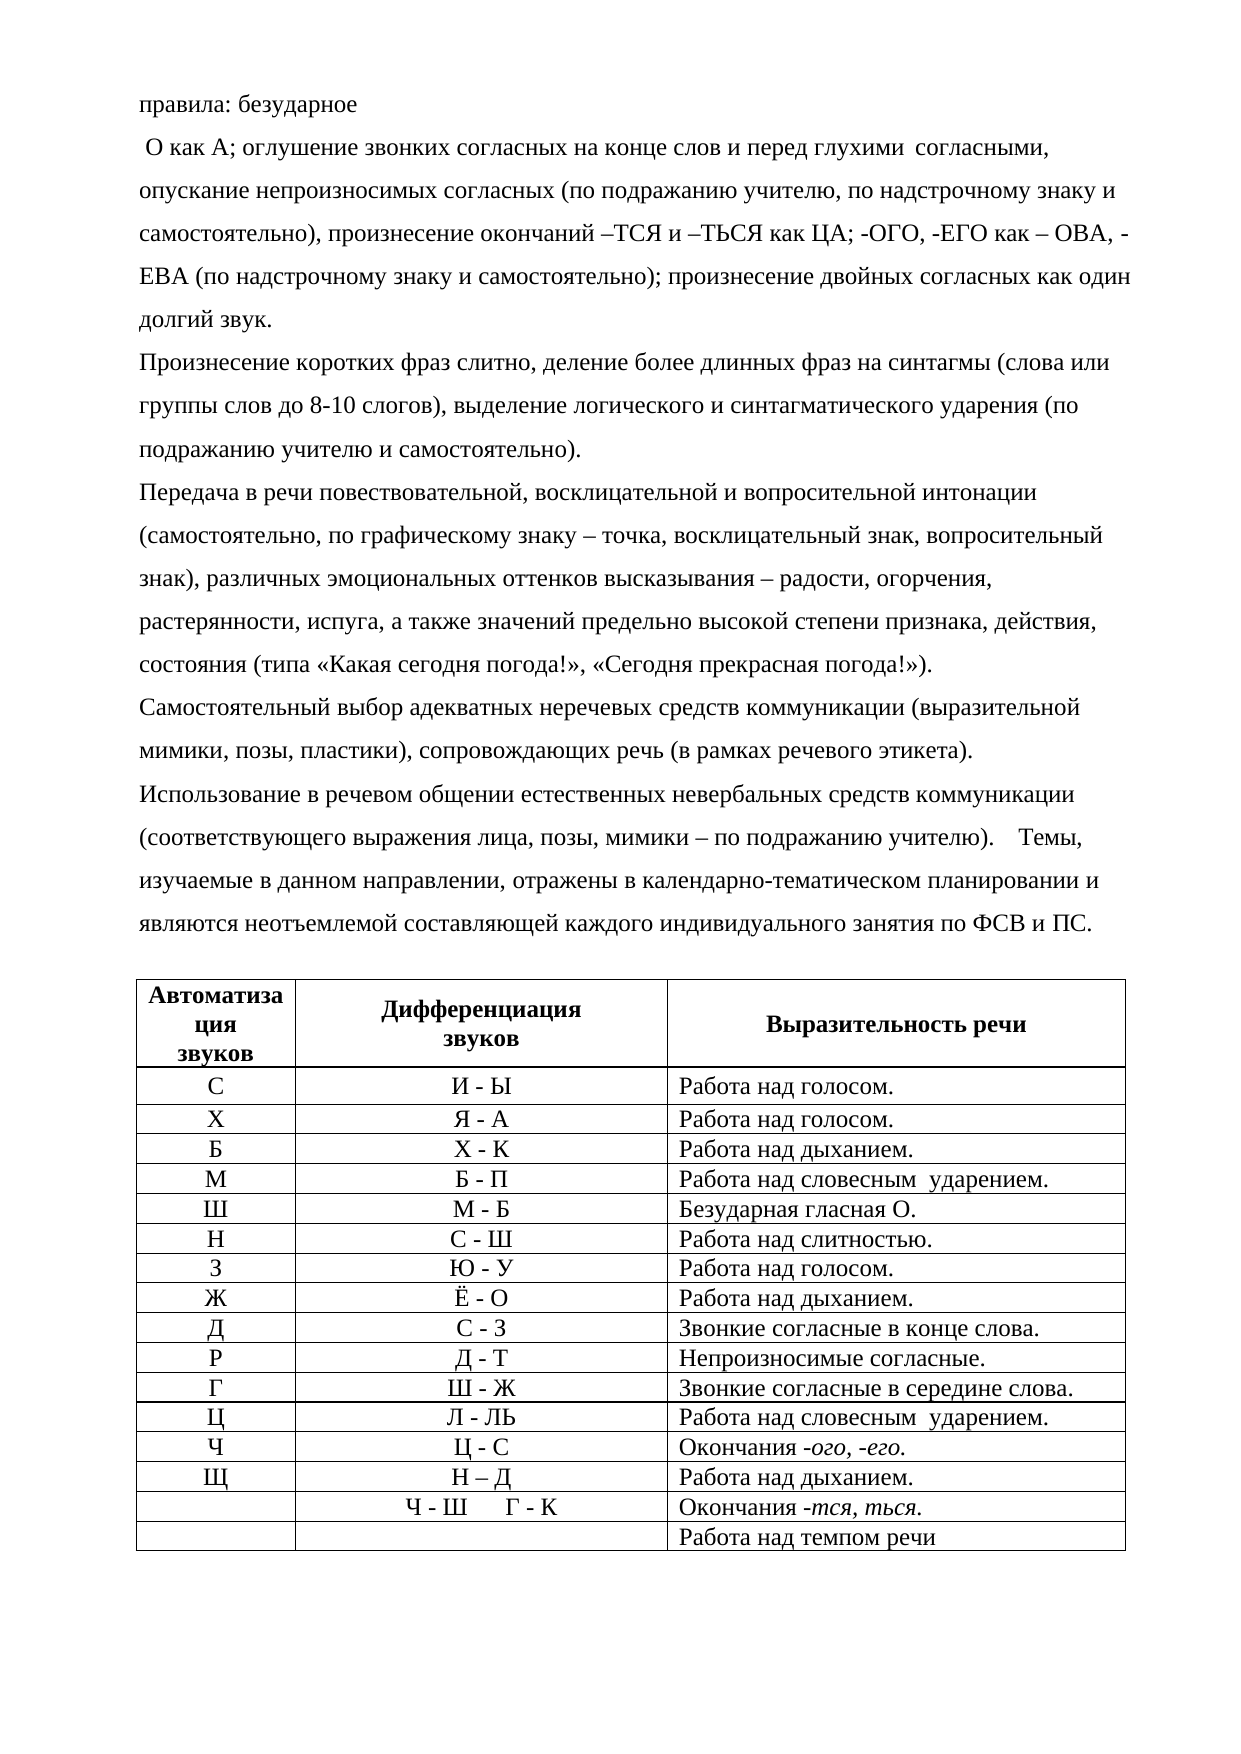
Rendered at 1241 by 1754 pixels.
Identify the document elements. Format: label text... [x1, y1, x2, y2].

table_cell Б - П [296, 1164, 667, 1193]
table_cell М - Б [296, 1194, 667, 1223]
table_cell Работа над словесным ударением. [668, 1403, 1125, 1431]
text Передача в речи повествовательной, восклицательной и вопросительной интонации (самостоятельно, по графическому знаку – точка, восклицательный знак, вопросительный знак), различных эмоциональных оттенков высказывания – радости, огорчения, растерянности, испуга, а также значений предельно высокой степени признака, действия, состояния (типа «Какая сегодня погода!», «Сегодня прекрасная погода!»). [139, 477, 1152, 678]
table_cell Б [137, 1134, 295, 1163]
table_cell Звонкие согласные в середине слова. [668, 1373, 1125, 1401]
table_cell [137, 1522, 295, 1550]
table_cell Работа над голосом. [668, 1068, 1125, 1103]
table_cell [137, 1492, 295, 1521]
table_cell Окончания -ого, -его. [668, 1432, 1125, 1461]
table_cell Ю - У [296, 1254, 667, 1282]
table_cell Г [137, 1373, 295, 1401]
table_cell Н – Д [296, 1462, 667, 1491]
table_cell Непроизносимые согласные. [668, 1343, 1125, 1372]
table_header Дифференциация звуков [296, 980, 667, 1066]
table_cell С - Ш [296, 1224, 667, 1252]
table_cell Ж [137, 1283, 295, 1312]
table_cell С - З [296, 1313, 667, 1342]
table_cell Работа над дыханием. [668, 1134, 1125, 1163]
table_header Автоматизация звуков [137, 980, 295, 1066]
table_cell Ц [137, 1403, 295, 1431]
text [139, 89, 1134, 117]
table_cell Работа над темпом речи [668, 1522, 1125, 1550]
table_cell Ч - Ш Г - К [296, 1492, 667, 1521]
table_cell З [137, 1254, 295, 1282]
table_cell Работа над словесным ударением. [668, 1164, 1125, 1193]
text О как А; оглушение звонких согласных на конце слов и перед глухими согласными, опускание непроизносимых согласных (по подражанию учителю, по надстрочному знаку и самостоятельно), произнесение окончаний –ТСЯ и –ТЬСЯ как ЦА; -ОГО, -ЕГО как – ОВА, -ЕВА (по надстрочному знаку и самостоятельно); произнесение двойных согласных как один долгий звук. [139, 132, 1134, 333]
table_cell М [137, 1164, 295, 1193]
table_cell Х [137, 1105, 295, 1133]
table_cell Р [137, 1343, 295, 1372]
table_cell Работа над слитностью. [668, 1224, 1125, 1252]
text Самостоятельный выбор адекватных неречевых средств коммуникации (выразительной мимики, позы, пластики), сопровождающих речь (в рамках речевого этикета). [139, 692, 1152, 764]
table_cell Безударная гласная О. [668, 1194, 1125, 1223]
table_cell Работа над дыханием. [668, 1283, 1125, 1312]
table_cell Ц - С [296, 1432, 667, 1461]
text Использование в речевом общении естественных невербальных средств коммуникации (соответствующего выражения лица, позы, мимики – по подражанию учителю). Темы, изучаемые в данном направлении, отражены в календарно-тематическом планировании и являются неотъемлемой составляющей каждого индивидуального занятия по ФСВ и ПС. [139, 779, 1129, 937]
table_cell Д [137, 1313, 295, 1342]
table_cell Л - ЛЬ [296, 1403, 667, 1431]
table_cell Работа над голосом. [668, 1254, 1125, 1282]
table_cell Звонкие согласные в конце слова. [668, 1313, 1125, 1342]
table_cell Работа над голосом. [668, 1105, 1125, 1133]
table_cell Ш - Ж [296, 1373, 667, 1401]
table_cell Н [137, 1224, 295, 1252]
table_cell Ё - О [296, 1283, 667, 1312]
table_cell И - Ы [296, 1068, 667, 1103]
table_cell Окончания -тся, ться. [668, 1492, 1125, 1521]
table_cell Д - Т [296, 1343, 667, 1372]
table_cell Я - А [296, 1105, 667, 1133]
table_cell [296, 1522, 667, 1550]
table_cell Работа над дыханием. [668, 1462, 1125, 1491]
table_cell Щ [137, 1462, 295, 1491]
text Произнесение коротких фраз слитно, деление более длинных фраз на синтагмы (слова или группы слов до 8-10 слогов), выделение логического и синтагматического ударения (по подражанию учителю и самостоятельно). [139, 347, 1128, 462]
table_header Выразительность речи [668, 980, 1125, 1066]
table_cell С [137, 1068, 295, 1103]
table_cell Х - К [296, 1134, 667, 1163]
table_cell Ш [137, 1194, 295, 1223]
table_cell Ч [137, 1432, 295, 1461]
